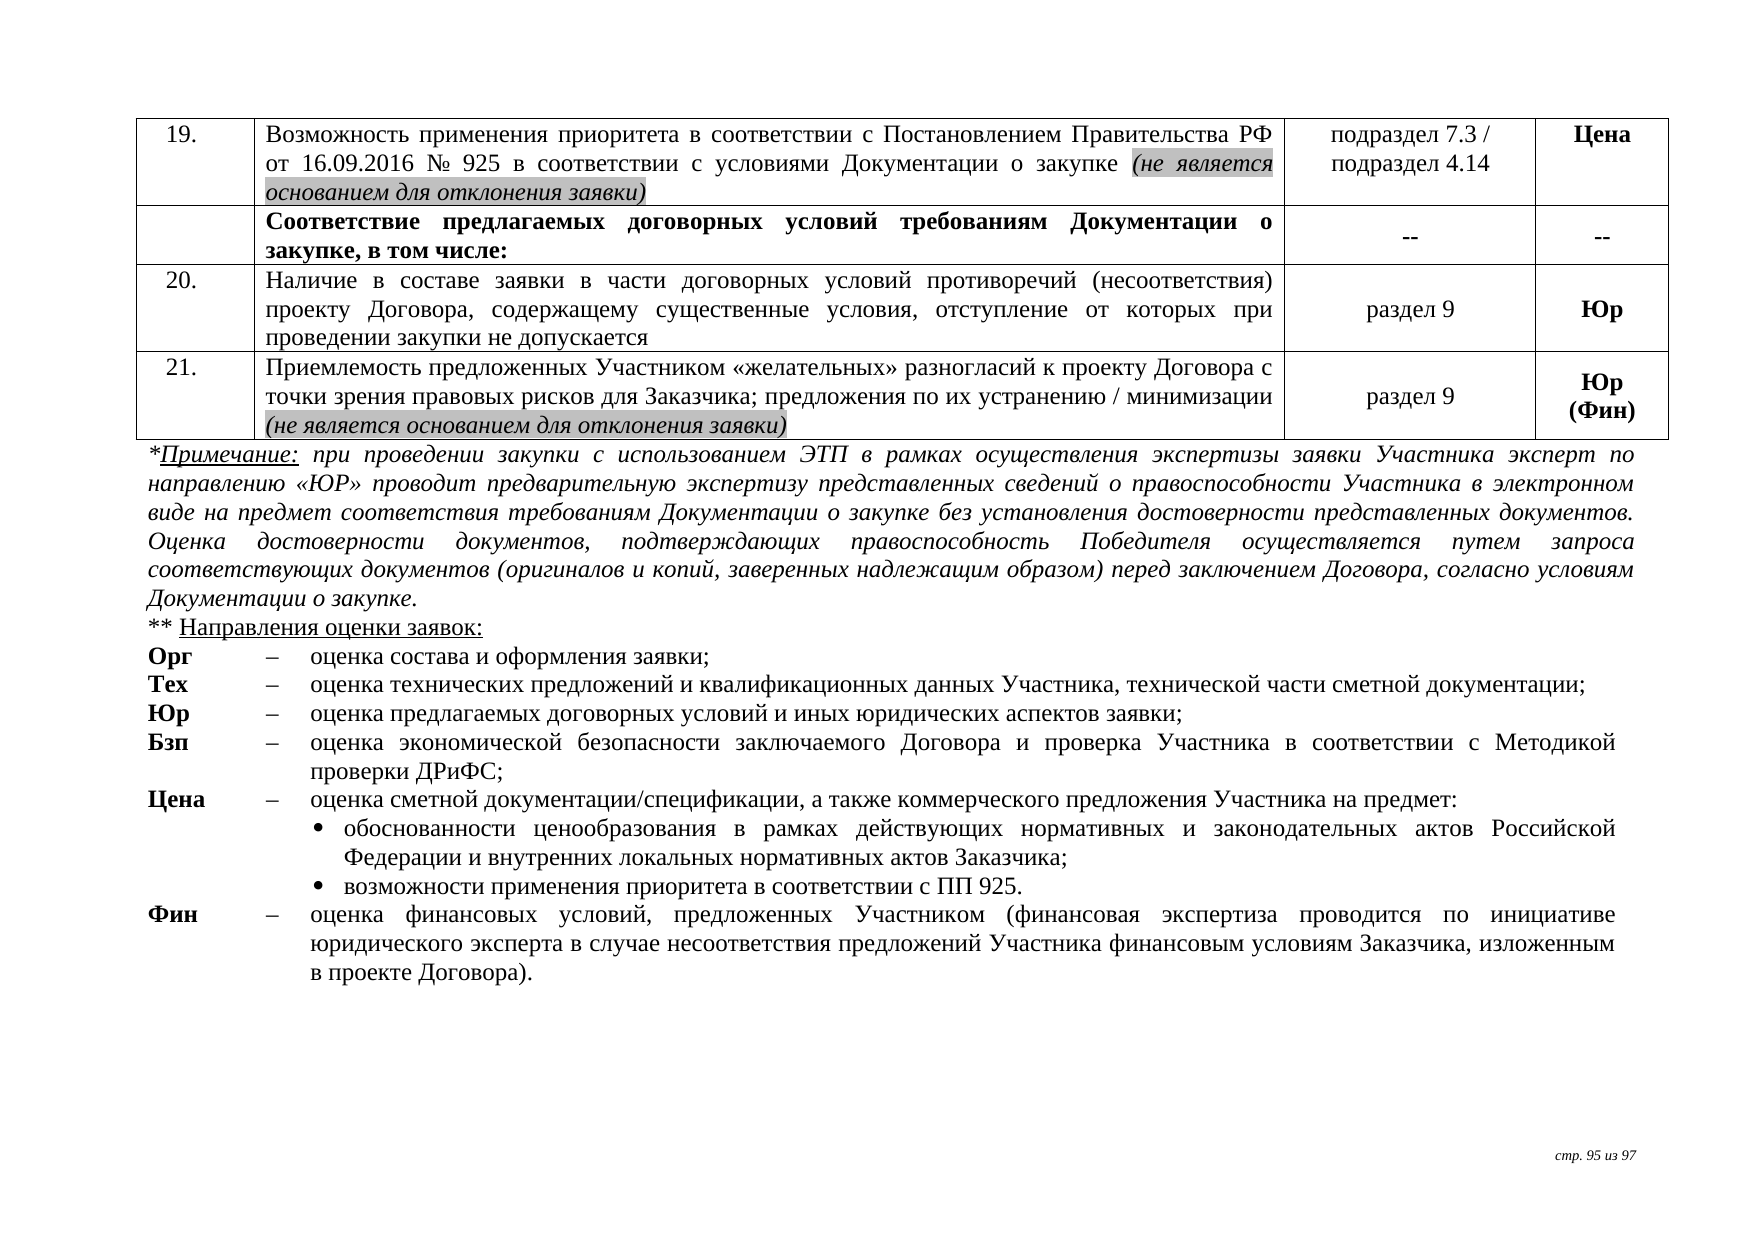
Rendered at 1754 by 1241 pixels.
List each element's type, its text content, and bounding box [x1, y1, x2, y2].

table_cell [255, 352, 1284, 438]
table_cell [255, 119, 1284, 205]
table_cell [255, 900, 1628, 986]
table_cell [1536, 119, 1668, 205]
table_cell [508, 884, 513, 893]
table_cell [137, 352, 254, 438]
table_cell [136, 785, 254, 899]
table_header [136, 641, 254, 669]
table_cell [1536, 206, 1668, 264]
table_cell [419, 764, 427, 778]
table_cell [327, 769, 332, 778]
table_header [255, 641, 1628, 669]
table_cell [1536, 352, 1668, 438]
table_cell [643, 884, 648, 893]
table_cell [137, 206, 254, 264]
text ** Направления оценки заявок: [148, 612, 1636, 641]
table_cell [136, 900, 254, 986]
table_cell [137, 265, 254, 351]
text *Примечание: при проведении закупки с использованием ЭТП в рамках осуществления экспертизы заявки Участника эксперт по направлению «ЮР» проводит предварительную экспертизу представленных сведений о правоспособности Участника в электронном виде на предмет соответствия требованиям Документации о закупке без установления достоверности представленных документов. Оценка достоверности документов, подтверждающих правоспособность Победителя осуществляется путем запроса соответствующих документов (оригиналов и копий, заверенных надлежащим образом) перед заключением Договора, согласно условиям Документации о закупке. [148, 440, 1636, 612]
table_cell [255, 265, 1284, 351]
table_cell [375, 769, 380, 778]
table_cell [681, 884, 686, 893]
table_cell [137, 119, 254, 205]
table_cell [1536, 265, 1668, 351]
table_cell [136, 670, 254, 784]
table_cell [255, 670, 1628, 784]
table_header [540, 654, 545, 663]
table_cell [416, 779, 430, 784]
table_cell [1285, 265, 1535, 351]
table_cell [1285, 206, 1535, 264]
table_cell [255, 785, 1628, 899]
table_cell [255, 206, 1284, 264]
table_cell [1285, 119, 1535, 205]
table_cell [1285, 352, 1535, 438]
